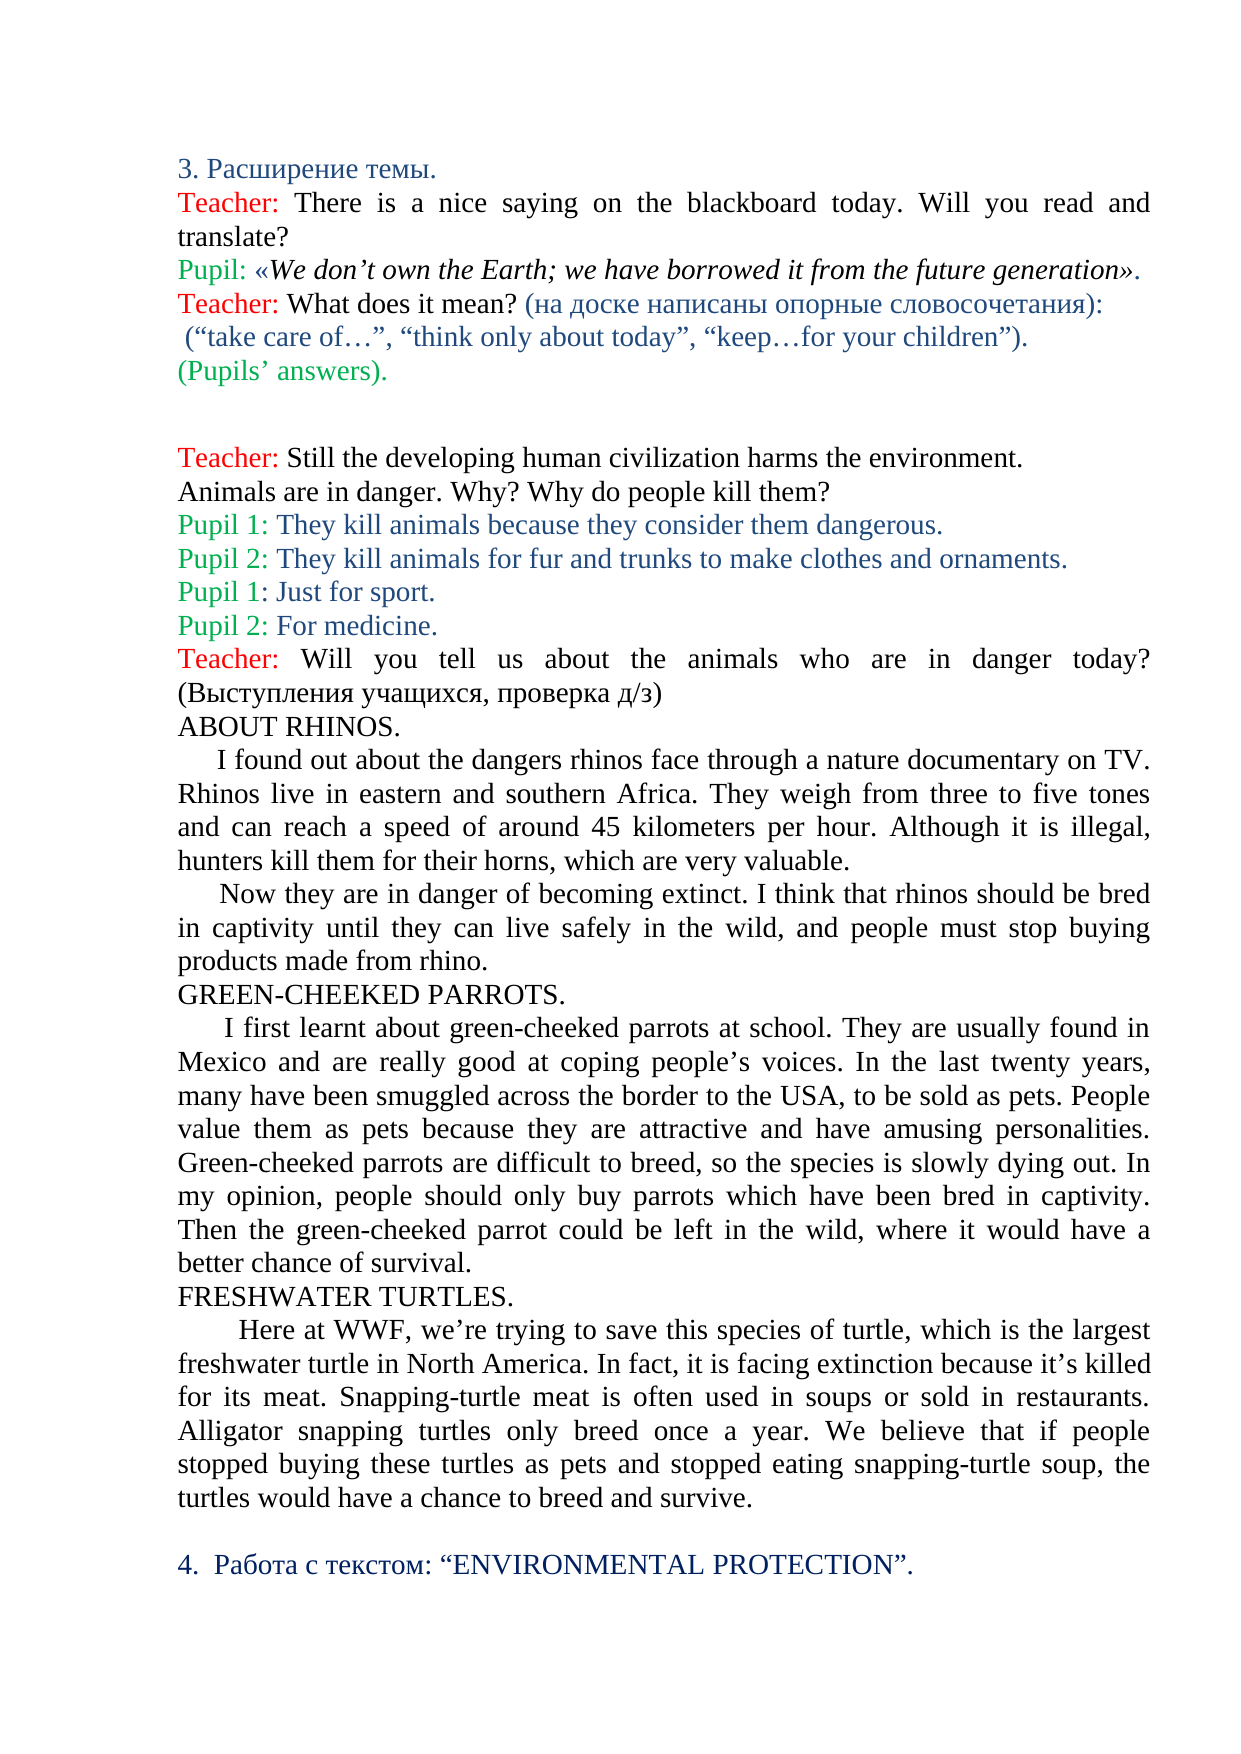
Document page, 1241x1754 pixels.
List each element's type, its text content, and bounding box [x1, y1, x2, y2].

text (Pupils’ answers). [177, 353, 1152, 386]
text I first learnt about green-cheeked parrots at school. They are usually found in Mexico and are really good at coping people’s voices. In the last twenty years, many have been smuggled across the border to the USA, to be sold as pets. People value them as pets because they are attractive and have amusing personalities. Green-cheeked parrots are difficult to breed, so the species is slowly dying out. In my opinion, people should only buy parrots which have been bred in captivity. Then the green-cheeked parrot could be left in the wild, where it would have a better chance of survival. [177, 1011, 1152, 1279]
text (“take care of…”, “think only about today”, “keep…for your children”). [177, 319, 1152, 353]
text ABOUT RHINOS. [177, 709, 1152, 742]
text FRESHWATER TURTLES. [177, 1279, 1152, 1312]
text 3. Расширение темы. [177, 152, 1152, 185]
text Pupil 2: For medicine. [177, 608, 1152, 642]
text Here at WWF, we’re trying to save this species of turtle, which is the largest freshwater turtle in North America. In fact, it is facing extinction because it’s killed for its meat. Snapping-turtle meat is often used in soups or sold in restaurants. Alligator snapping turtles only breed once a year. We believe that if people stopped buying these turtles as pets and stopped eating snapping-turtle soup, the turtles would have a chance to breed and survive. [177, 1312, 1152, 1514]
text Teacher: Still the developing human civilization harms the environment. [177, 440, 1152, 474]
text Teacher: Will you tell us about the animals who are in danger today? (Выступления учащихся, проверка д/з) [177, 642, 1152, 709]
text Animals are in danger. Why? Why do people kill them? [177, 474, 1152, 507]
text Pupil 1: They kill animals because they consider them dangerous. [177, 507, 1152, 541]
text GREEN-CHEEKED PARROTS. [177, 977, 1152, 1011]
text 4. Работа с текстом: “ENVIRONMENTAL PROTECTION”. [177, 1547, 1152, 1581]
text I found out about the dangers rhinos face through a nature documentary on TV. Rhinos live in eastern and southern Africa. They weigh from three to five tones and can reach a speed of around 45 kilometers per hour. Although it is illegal, hunters kill them for their horns, which are very valuable. [177, 742, 1152, 876]
text Now they are in danger of becoming extinct. I think that rhinos should be bred in captivity until they can live safely in the wild, and people must stop buying products made from rhino. [177, 876, 1152, 977]
text Teacher: What does it mean? (на доске написаны опорные словосочетания): [177, 286, 1152, 319]
text Pupil 1: Just for sport. [177, 574, 1152, 608]
text Pupil: «We don’t own the Earth; we have borrowed it from the future generation». [177, 252, 1152, 286]
text Pupil 2: They kill animals for fur and trunks to make clothes and ornaments. [177, 541, 1152, 574]
text Teacher: There is a nice saying on the blackboard today. Will you read and translate? [177, 185, 1152, 252]
